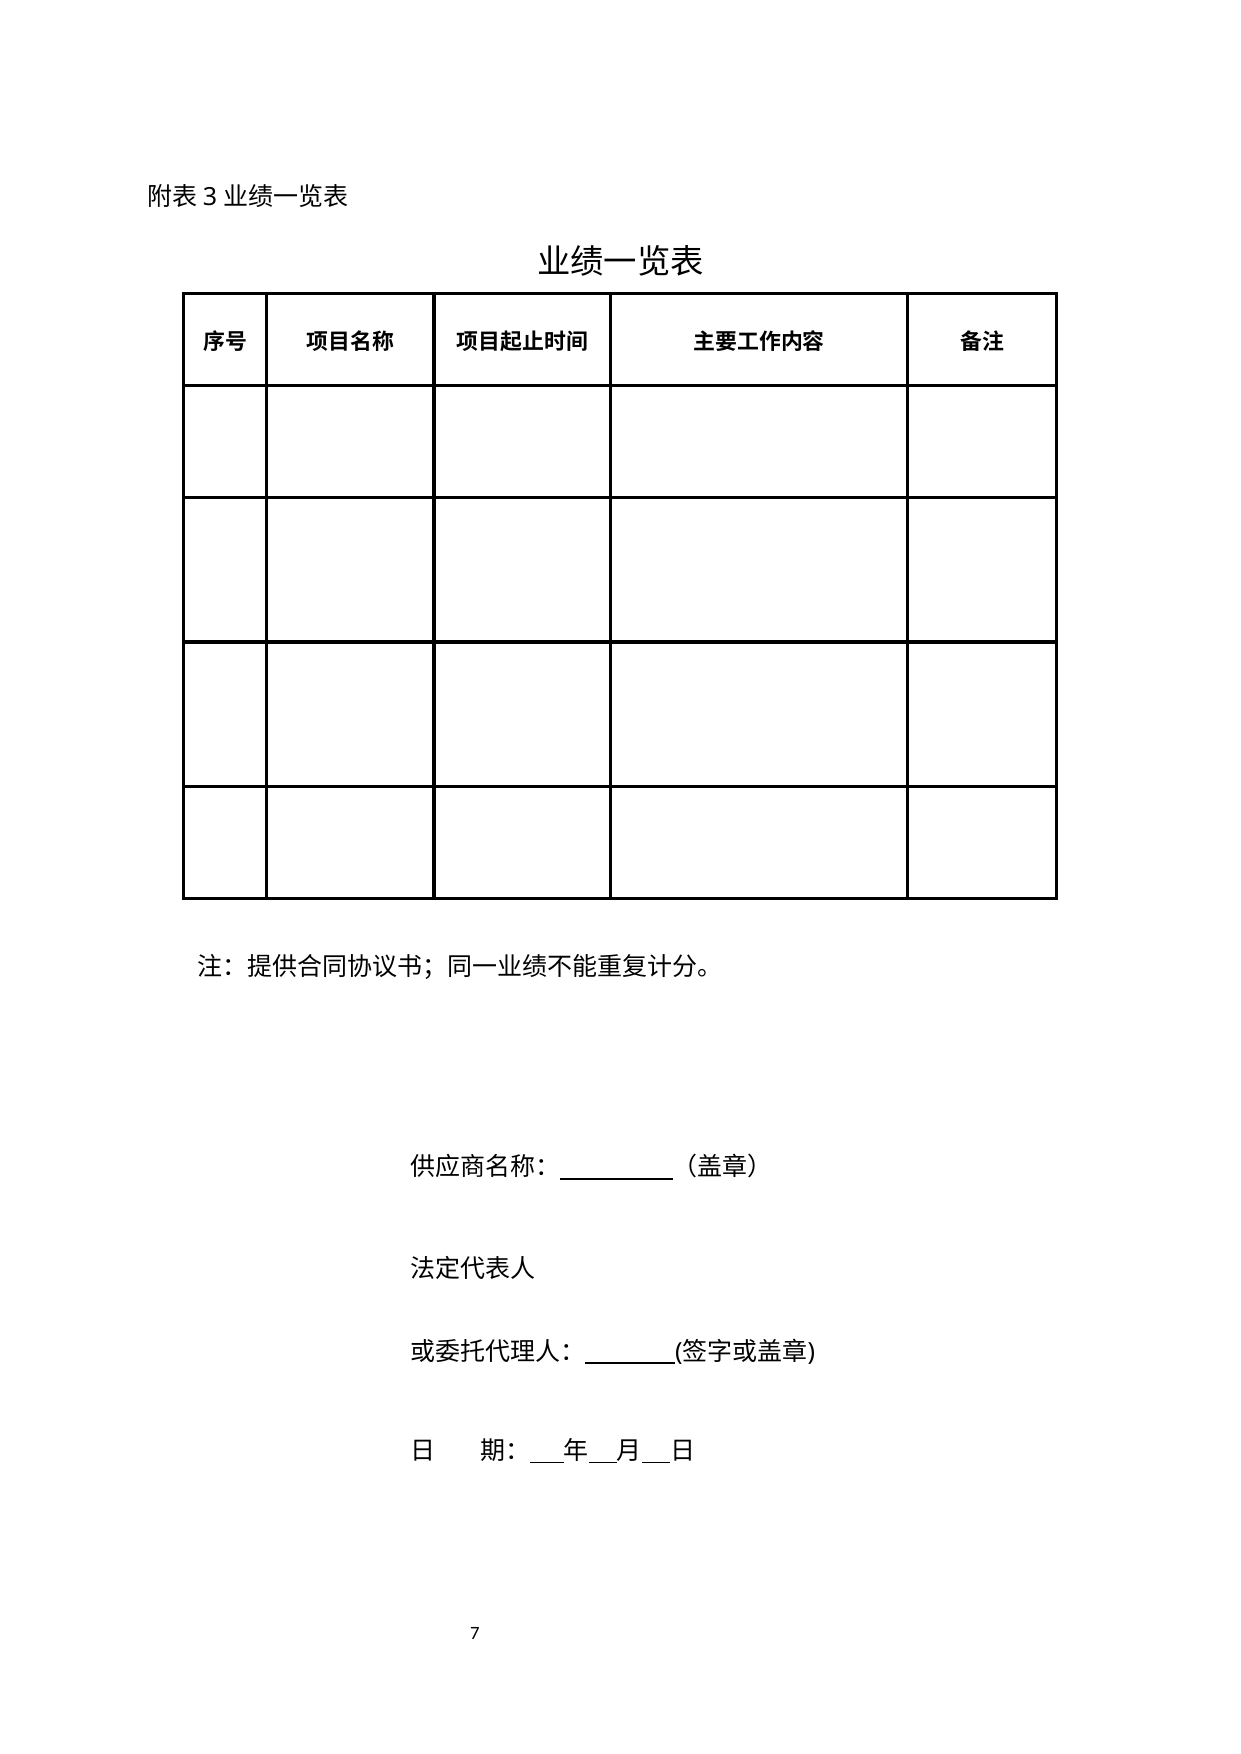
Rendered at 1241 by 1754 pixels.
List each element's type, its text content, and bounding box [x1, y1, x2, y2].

table_cell [909, 499, 1055, 640]
table_cell [268, 788, 432, 897]
table_header 项目名称 [268, 295, 432, 384]
text 日 期： 年 月 日 [148, 1416, 1093, 1481]
table_cell [909, 387, 1055, 496]
text 或委托代理人： (签字或盖章) [148, 1317, 1093, 1382]
text 注：提供合同协议书；同一业绩不能重复计分。 [148, 932, 1093, 997]
table_cell [185, 788, 265, 897]
table_cell [612, 387, 906, 496]
text 业绩一览表 [148, 227, 1093, 292]
table_cell [612, 644, 906, 785]
table_cell [612, 788, 906, 897]
table_cell [268, 499, 432, 640]
table_cell [185, 387, 265, 496]
table_cell [612, 499, 906, 640]
text 附表3 业绩一览表 [148, 162, 1093, 227]
table_header 主要工作内容 [612, 295, 906, 384]
text 法定代表人 [148, 1234, 1093, 1299]
table_cell [268, 387, 432, 496]
table_cell [436, 788, 609, 897]
table_header 备注 [909, 295, 1055, 384]
table_cell [185, 644, 265, 785]
table_cell [436, 644, 609, 785]
text 供应商名称： （盖章） [148, 1132, 1093, 1197]
table_cell [185, 499, 265, 640]
table_header 项目起止时间 [436, 295, 609, 384]
table_cell [909, 644, 1055, 785]
table_cell [436, 499, 609, 640]
table_cell [909, 788, 1055, 897]
table_cell [436, 387, 609, 496]
table_cell [268, 644, 432, 785]
table_header 序号 [185, 295, 265, 384]
